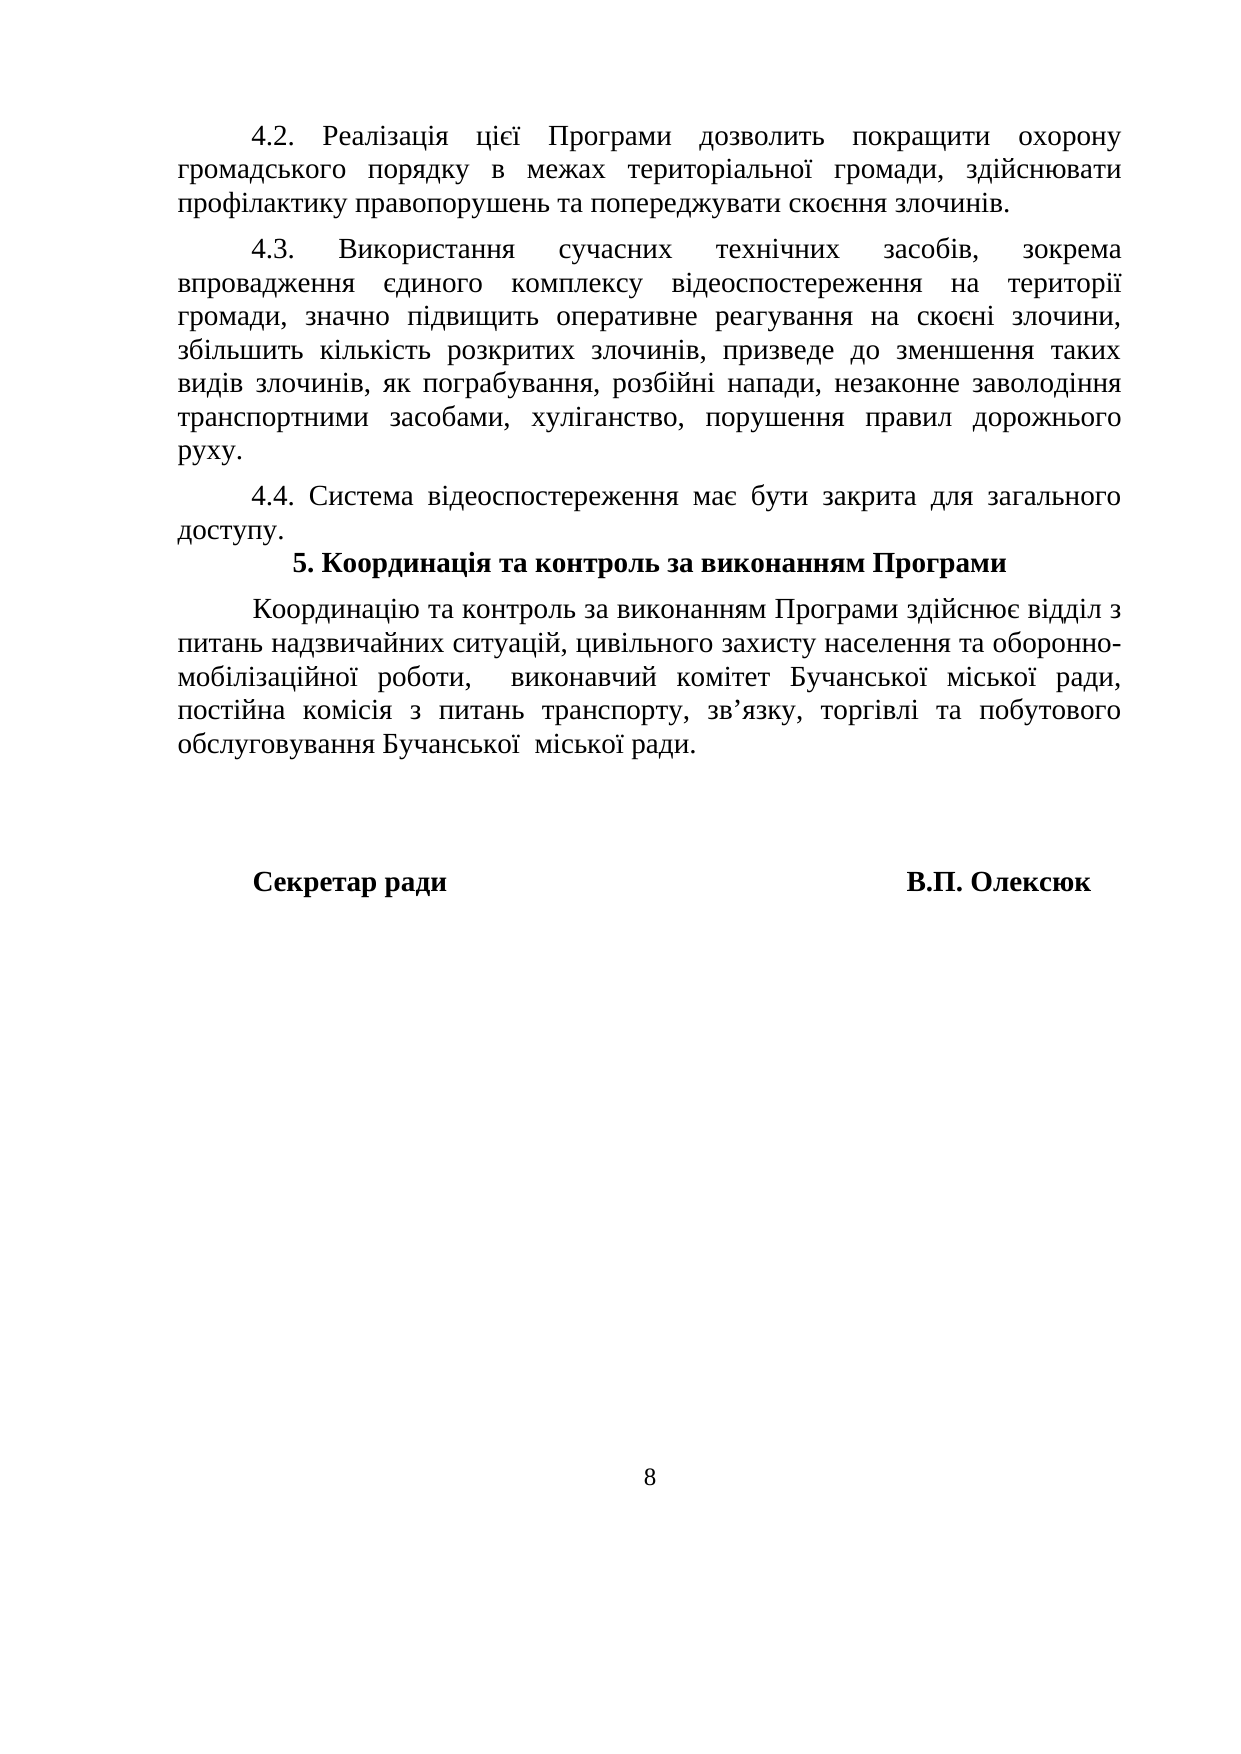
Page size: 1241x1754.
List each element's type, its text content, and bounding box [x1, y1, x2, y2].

text 4.2. Реалізація цієї Програми дозволить покращити охорону громадського порядку в межах територіальної громади, здійснювати профілактику правопорушень та попереджувати скоєння злочинів. [177, 118, 1122, 219]
text 8 [177, 1462, 1122, 1491]
text Координацію та контроль за виконанням Програми здійснює відділ з питань надзвичайних ситуацій, цивільного захисту населення та оборонно-мобілізаційної роботи, виконавчий комітет Бучанської міської ради, постійна комісія з питань транспорту, зв’язку, торгівлі та побутового обслуговування Бучанської міської ради. [177, 592, 1122, 759]
text 5. Координація та контроль за виконанням Програми [177, 546, 1122, 579]
text Секретар ради В.П. Олексюк [177, 864, 1122, 897]
text 4.4. Система відеоспостереження має бути закрита для загального доступу. [177, 478, 1122, 546]
text 4.3. Використання сучасних технічних засобів, зокрема впровадження єдиного комплексу відеоспостереження на території громади, значно підвищить оперативне реагування на скоєні злочини, збільшить кількість розкритих злочинів, призведе до зменшення таких видів злочинів, як пограбування, розбійні напади, незаконне заволодіння транспортними засобами, хуліганство, порушення правил дорожнього руху. [177, 231, 1122, 466]
